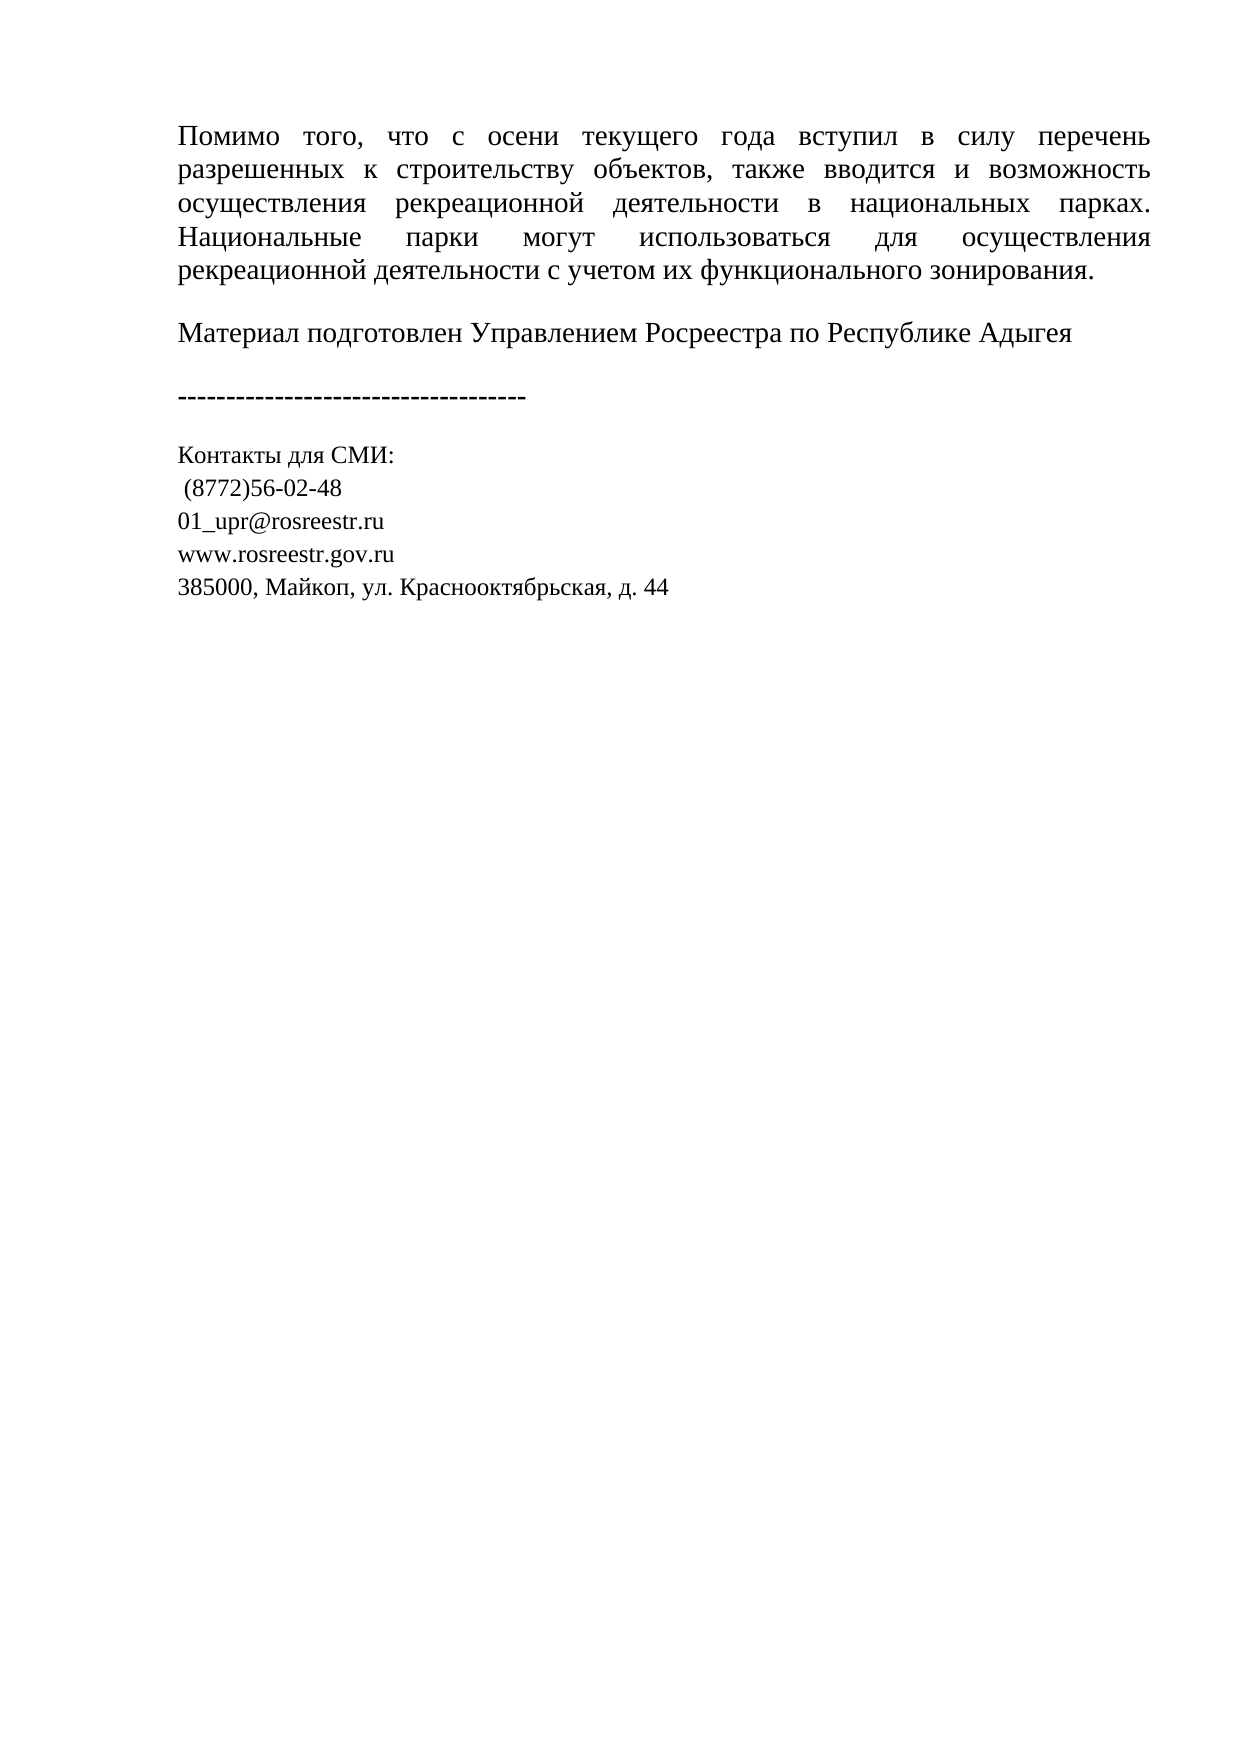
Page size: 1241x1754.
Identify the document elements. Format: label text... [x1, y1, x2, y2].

text 385000, Майкоп, ул. Краснооктябрьская, д. 44 [177, 572, 1152, 601]
text 01_upr@rosreestr.ru [177, 506, 1152, 535]
text Контакты для СМИ: [177, 440, 1152, 469]
text www.rosreestr.gov.ru [177, 539, 1152, 568]
text ------------------------------------ [177, 378, 1152, 411]
text Материал подготовлен Управлением Росреестра по Республике Адыгея [177, 315, 1152, 348]
text Помимо того, что с осени текущего года вступил в силу перечень разрешенных к строительству объектов, также вводится и возможность осуществления рекреационной деятельности в национальных парках. Национальные парки могут использоваться для осуществления рекреационной деятельности с учетом их функционального зонирования. [177, 118, 1152, 286]
text (8772)56-02-48 [177, 473, 1152, 502]
